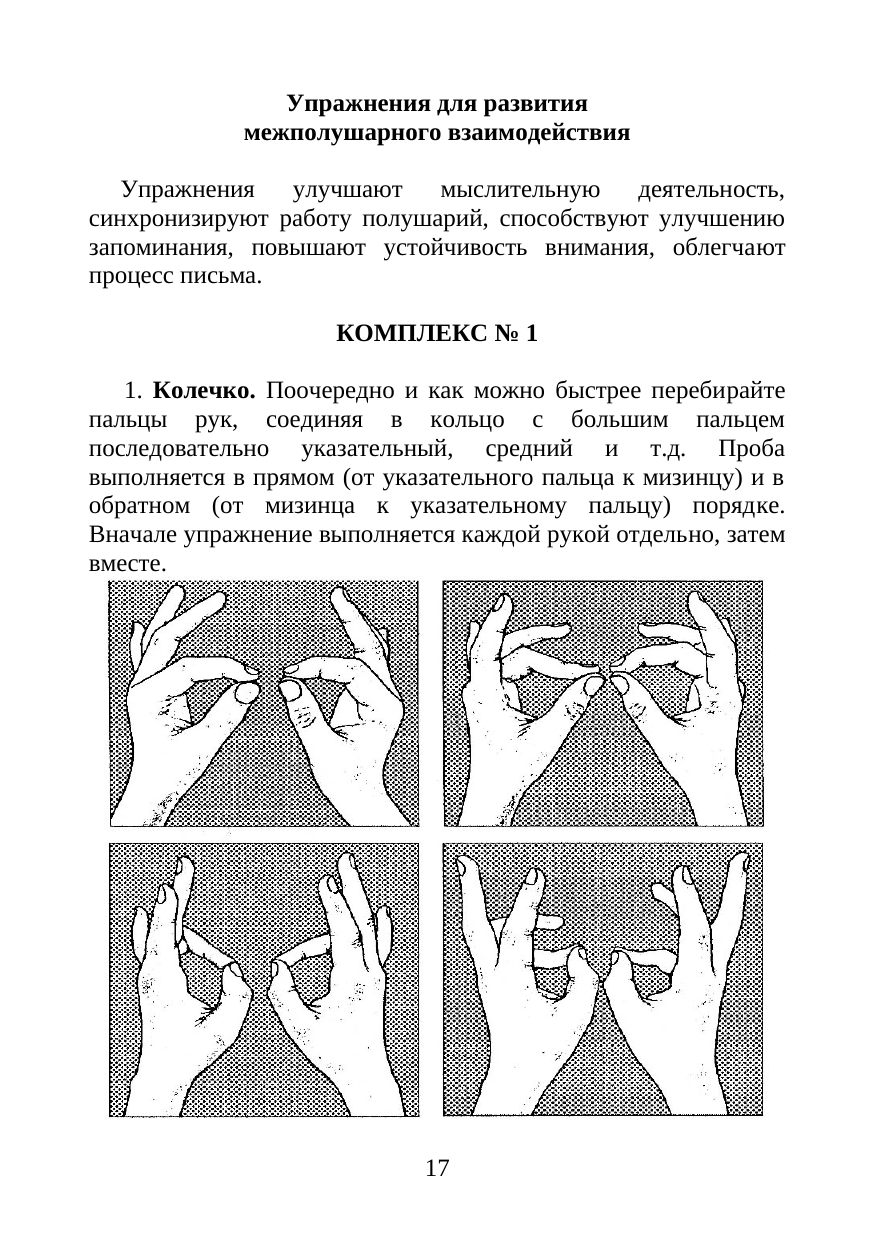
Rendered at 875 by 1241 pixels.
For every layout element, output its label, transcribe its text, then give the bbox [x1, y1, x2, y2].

text Упражнения улучшают мыслительную деятельность, синхронизируют работу полушарий, способствуют улучшению запоминания, повышают устойчивость внимания, облегчают процесс письма. [89, 174, 785, 289]
text межполушарного взаимодействия [89, 117, 785, 145]
picture [103, 576, 771, 1121]
text 1. Колечко. Поочередно и как можно быстрее перебирайте пальцы рук, соединяя в кольцо с большим пальцем последовательно указательный, средний и т.д. Проба выполняется в прямом (от указательного пальца к мизинцу) и в обратном (от мизинца к указательному пальцу) порядке. Вначале упражнение выполняется каждой рукой отдельно, затем вместе. [89, 375, 785, 577]
text Упражнения для развития [89, 88, 785, 117]
text КОМПЛЕКС № 1 [89, 318, 785, 347]
